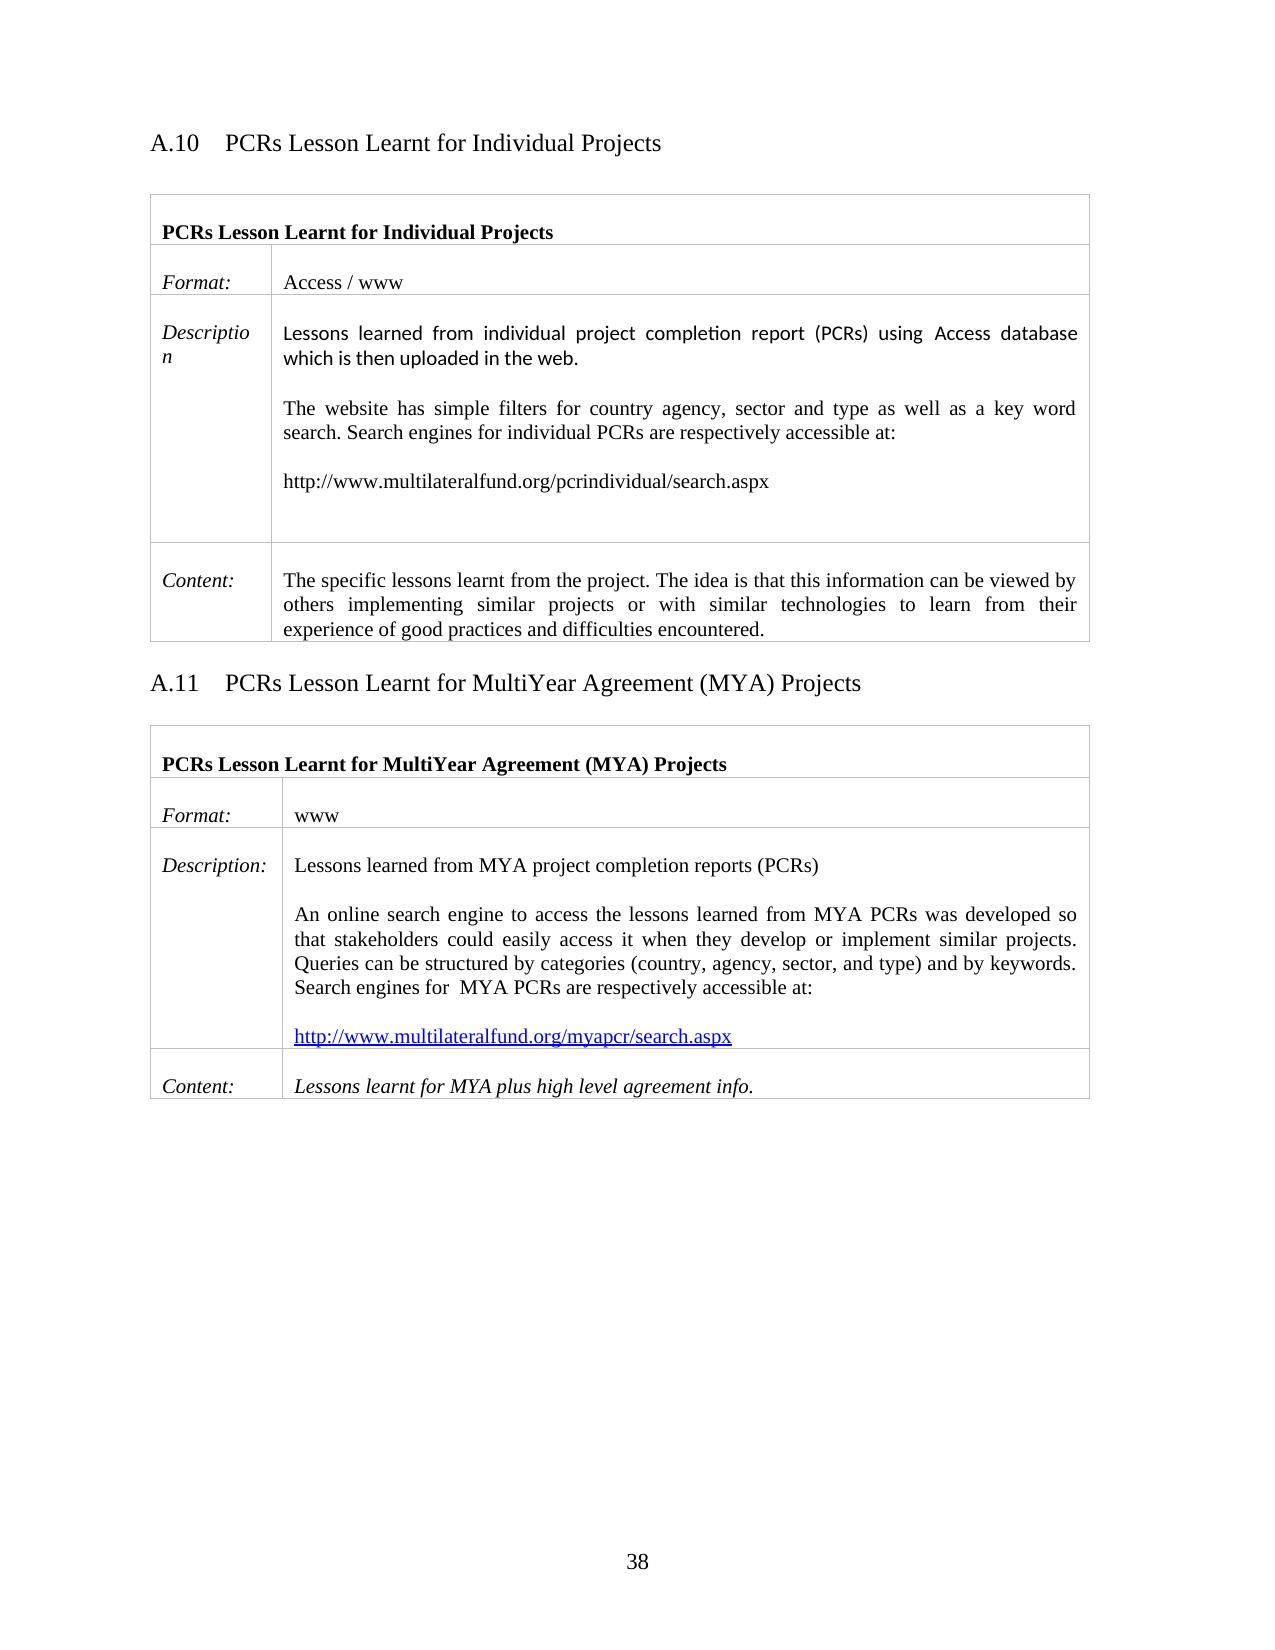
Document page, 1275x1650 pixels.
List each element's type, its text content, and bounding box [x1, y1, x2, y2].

table_header PCRs Lesson Learnt for Individual Projects [151, 195, 1089, 244]
table_cell Content: [151, 1049, 282, 1098]
table_header PCRs Lesson Learnt for MultiYear Agreement (MYA) Projects [151, 726, 1089, 777]
table_cell www [283, 778, 1089, 827]
table_cell Lessons learnt for MYA plus high level agreement info. [283, 1049, 1089, 1098]
table_cell Description [151, 295, 271, 542]
text A.11 PCRs Lesson Learnt for MultiYear Agreement (MYA) Projects [150, 668, 1125, 697]
table_cell Content: [151, 543, 271, 641]
subtitle A.10 PCRs Lesson Learnt for Individual Projects [150, 128, 1125, 156]
table_cell Format: [151, 778, 282, 827]
table_cell Description: [151, 828, 282, 1048]
table_cell Lessons learned from MYA project completion reports (PCRs) An online search engine to access the lessons learned from MYA PCRs was developed so that stakeholders could easily access it when they develop or implement similar projects. Queries can be structured by categories (country, agency, sector, and type) and by keywords. Search engines for MYA PCRs are respectively accessible at: http://www.multilateralfund.org/myapcr/search.aspx [283, 828, 1089, 1048]
table_cell Access / www [272, 245, 1089, 294]
table_cell The specific lessons learnt from the project. The idea is that this information can be viewed by others implementing similar projects or with similar technologies to learn from their experience of good practices and difficulties encountered. [272, 543, 1089, 641]
table_cell Format: [151, 245, 271, 294]
table_cell Lessons learned from individual project completion report (PCRs) using Access database which is then uploaded in the web. The website has simple filters for country agency, sector and type as well as a key word search. Search engines for individual PCRs are respectively accessible at: http://www.multilateralfund.org/pcrindividual/search.aspx [272, 295, 1089, 542]
